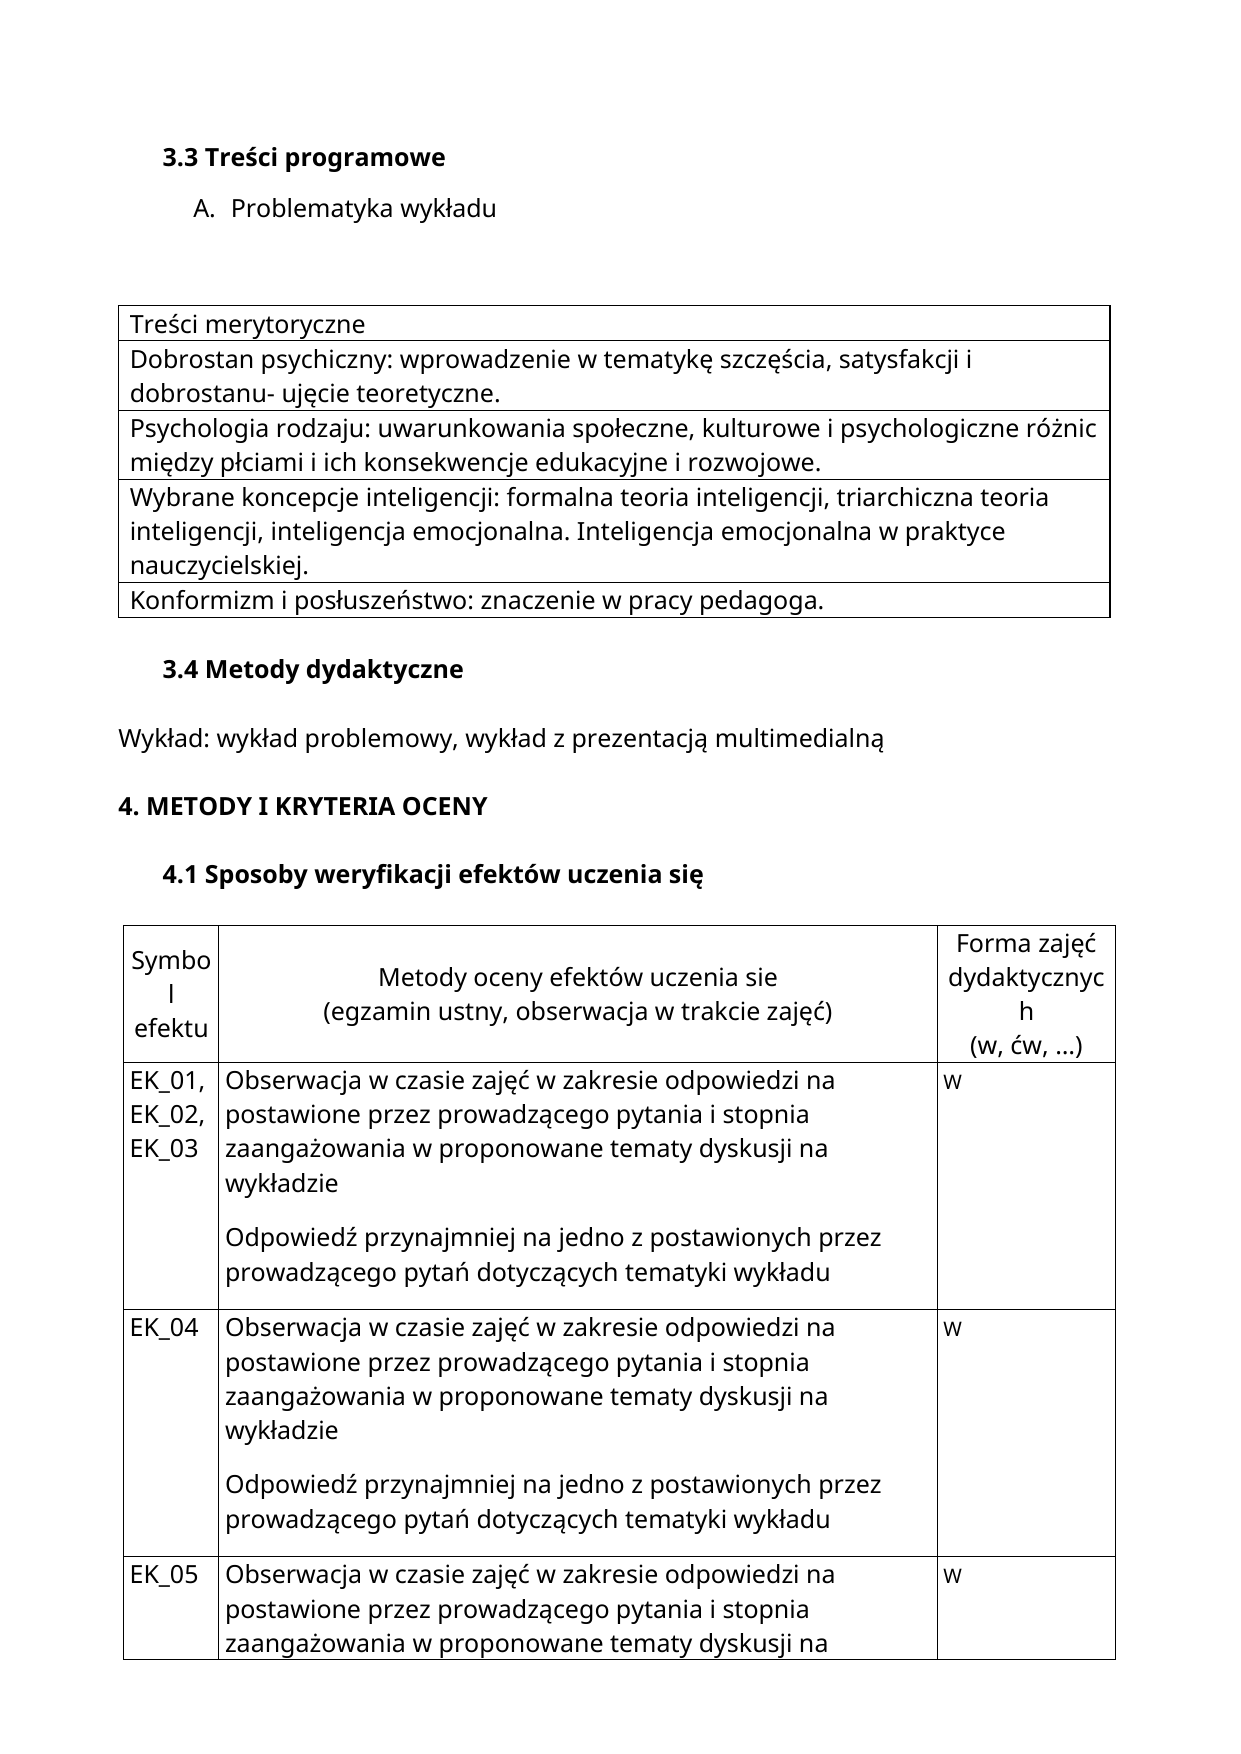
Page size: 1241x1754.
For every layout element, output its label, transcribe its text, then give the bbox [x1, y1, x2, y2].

table_cell Konformizm i posłuszeństwo: znaczenie w pracy pedagoga. [119, 583, 1109, 617]
table_cell Psychologia rodzaju: uwarunkowania społeczne, kulturowe i psychologiczne różnic między płciami i ich konsekwencje edukacyjne i rozwojowe. [119, 411, 1109, 479]
list Problematyka wykładu [193, 191, 1122, 225]
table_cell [219, 1557, 937, 1659]
text 4. METODY I KRYTERIA OCENY [118, 788, 1122, 822]
text Wykład: wykład problemowy, wykład z prezentacją multimedialną [118, 720, 1122, 754]
table_cell w [938, 1310, 1115, 1556]
table_header Forma zajęć dydaktycznych (w, ćw, …) [938, 926, 1115, 1062]
table_header Symbol efektu [124, 926, 218, 1062]
list 3.3 Treści programowe [162, 140, 1122, 174]
table_cell EK_01, EK_02, EK_03 [124, 1063, 218, 1309]
table_cell Obserwacja w czasie zajęć w zakresie odpowiedzi na postawione przez prowadzącego pytania i stopnia zaangażowania w proponowane tematy dyskusji na wykładzie Odpowiedź przynajmniej na jedno z postawionych przez prowadzącego pytań dotyczących tematyki wykładu [219, 1063, 937, 1309]
table_header Metody oceny efektów uczenia sie (egzamin ustny, obserwacja w trakcie zajęć) [219, 926, 937, 1062]
text 3.4 Metody dydaktyczne [162, 652, 1122, 686]
table_cell w [938, 1063, 1115, 1309]
table_cell Dobrostan psychiczny: wprowadzenie w tematykę szczęścia, satysfakcji i dobrostanu- ujęcie teoretyczne. [119, 341, 1109, 409]
table_cell Wybrane koncepcje inteligencji: formalna teoria inteligencji, triarchiczna teoria inteligencji, inteligencja emocjonalna. Inteligencja emocjonalna w praktyce nauczycielskiej. [119, 480, 1109, 582]
table_header Treści merytoryczne [119, 306, 1109, 340]
table_cell w [938, 1557, 1115, 1659]
table_cell Obserwacja w czasie zajęć w zakresie odpowiedzi na postawione przez prowadzącego pytania i stopnia zaangażowania w proponowane tematy dyskusji na wykładzie Odpowiedź przynajmniej na jedno z postawionych przez prowadzącego pytań dotyczących tematyki wykładu [219, 1310, 937, 1556]
table_cell EK_05 [124, 1557, 218, 1659]
text 4.1 Sposoby weryfikacji efektów uczenia się [162, 857, 1122, 891]
table_cell EK_04 [124, 1310, 218, 1556]
